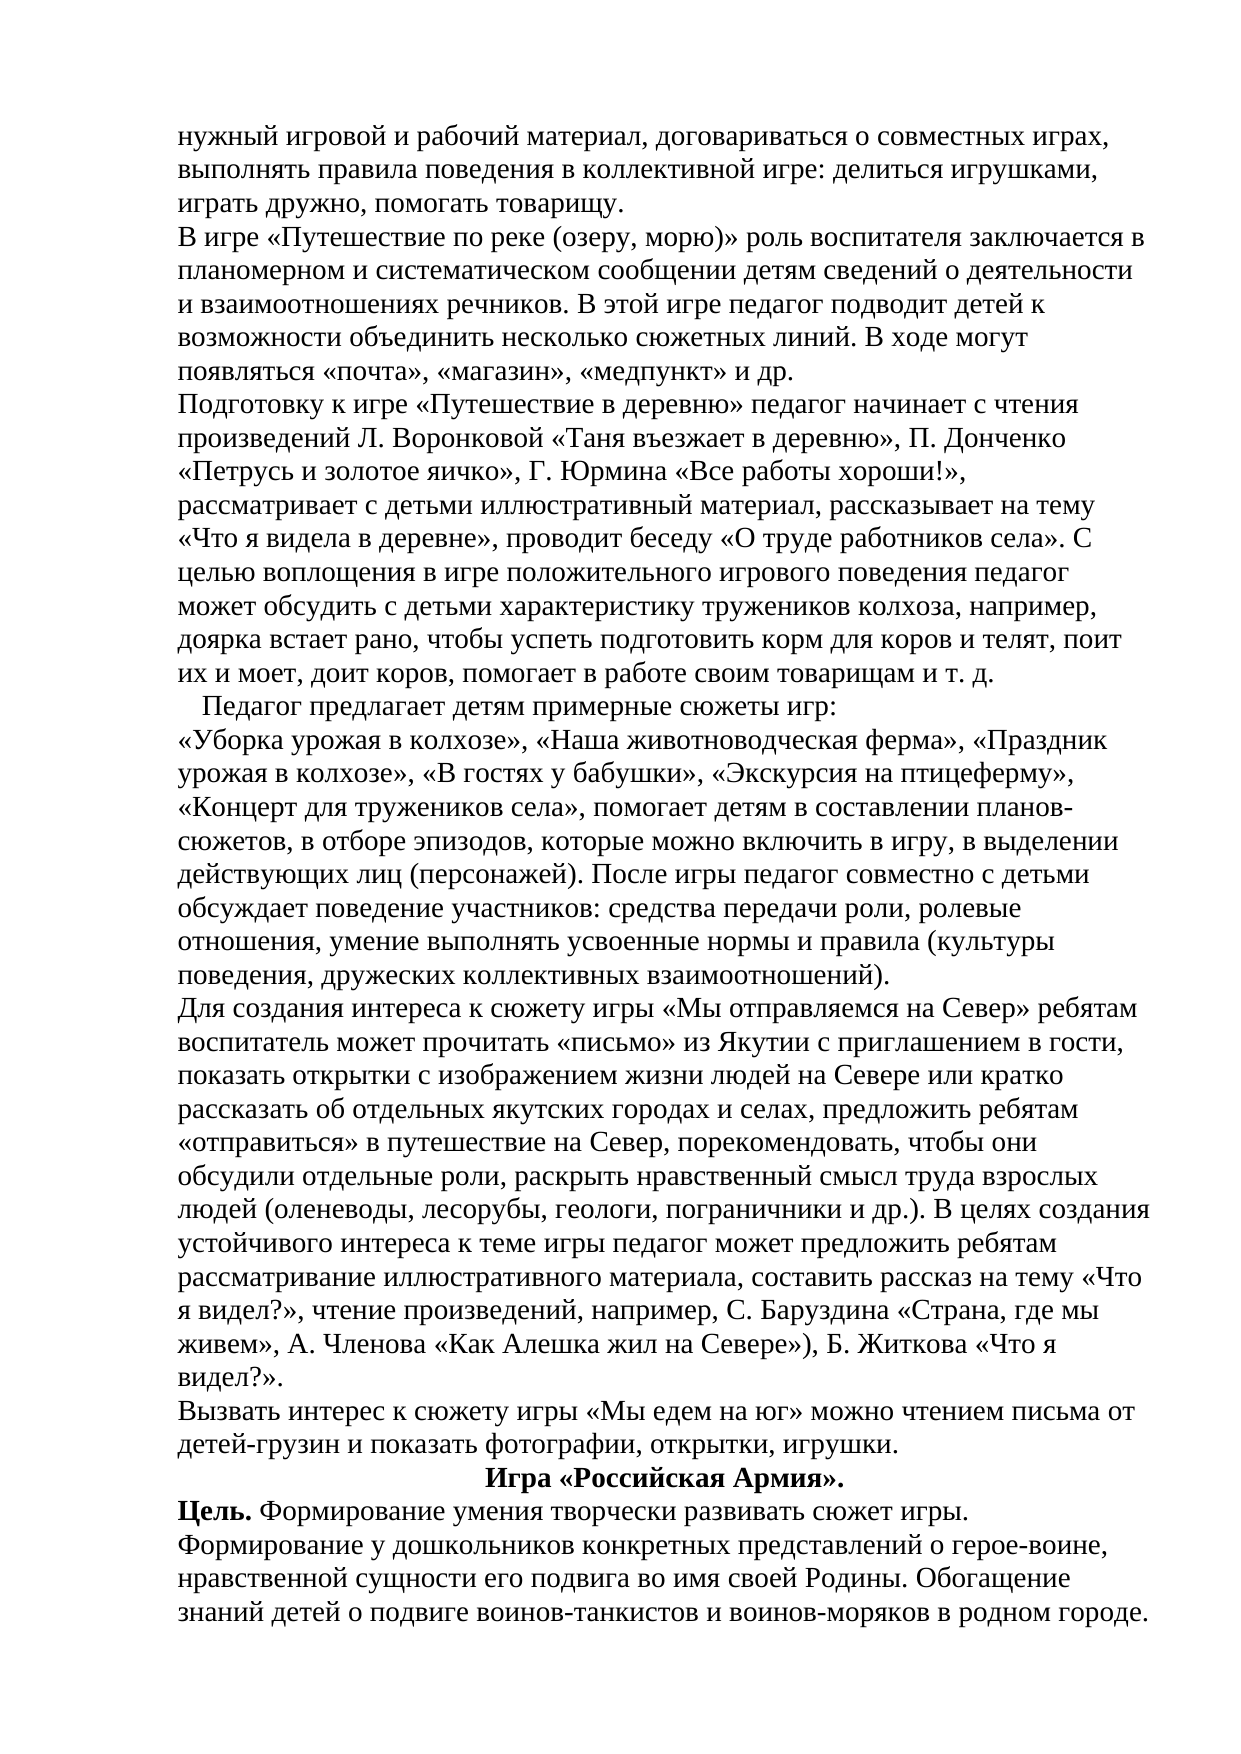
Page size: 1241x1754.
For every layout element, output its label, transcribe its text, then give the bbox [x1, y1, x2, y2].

text В игре «Путешествие по реке (озеру, морю)» роль воспитателя заключается в планомерном и систематическом сообщении детям сведений о деятельности и взаимоотношениях речников. В этой игре педагог подводит детей к возможности объединить несколько сюжетных линий. В ходе могут появляться «почта», «магазин», «медпункт» и др. [177, 219, 1152, 386]
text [177, 1493, 1152, 1628]
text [177, 118, 1152, 219]
text «Уборка урожая в колхозе», «Наша животноводческая ферма», «Праздник урожая в колхозе», «В гостях у бабушки», «Экскурсия на птицеферму», «Концерт для тружеников села», помогает детям в составлении планов-сюжетов, в отборе эпизодов, которые можно включить в игру, в выделении действующих лиц (персонажей). После игры педагог совместно с детьми обсуждает поведение участников: средства передачи роли, ролевые отношения, умение выполнять усвоенные нормы и правила (культуры поведения, дружеских коллективных взаимоотношений). [177, 722, 1152, 990]
text Педагог предлагает детям примерные сюжеты игр: [177, 688, 1152, 722]
text Вызвать интерес к сюжету игры «Мы едем на юг» можно чтением письма от детей-грузин и показать фотографии, открытки, игрушки. [177, 1393, 1152, 1460]
text Игра «Российская Армия». [177, 1460, 1152, 1493]
text Подготовку к игре «Путешествие в деревню» педагог начинает с чтения произведений Л. Воронковой «Таня въезжает в деревню», П. Донченко «Петрусь и золотое яичко», Г. Юрмина «Все работы хороши!», рассматривает с детьми иллюстративный материал, рассказывает на тему «Что я видела в деревне», проводит беседу «О труде работников села». С целью воплощения в игре положительного игрового поведения педагог может обсудить с детьми характеристику тружеников колхоза, например, доярка встает рано, чтобы успеть подготовить корм для коров и телят, поит их и моет, доит коров, помогает в работе своим товарищам и т. д. [177, 386, 1152, 688]
text Для создания интереса к сюжету игры «Мы отправляемся на Север» ребятам воспитатель может прочитать «письмо» из Якутии с приглашением в гости, показать открытки с изображением жизни людей на Севере или кратко рассказать об отдельных якутских городах и селах, предложить ребятам «отправиться» в путешествие на Север, порекомендовать, чтобы они обсудили отдельные роли, раскрыть нравственный смысл труда взрослых людей (оленеводы, лесорубы, геологи, пограничники и др.). В целях создания устойчивого интереса к теме игры педагог может предложить ребятам рассматривание иллюстративного материала, составить рассказ на тему «Что я видел?», чтение произведений, например, С. Баруздина «Страна, где мы живем», А. Членова «Как Алешка жил на Севере»), Б. Житкова «Что я видел?». [177, 990, 1152, 1393]
